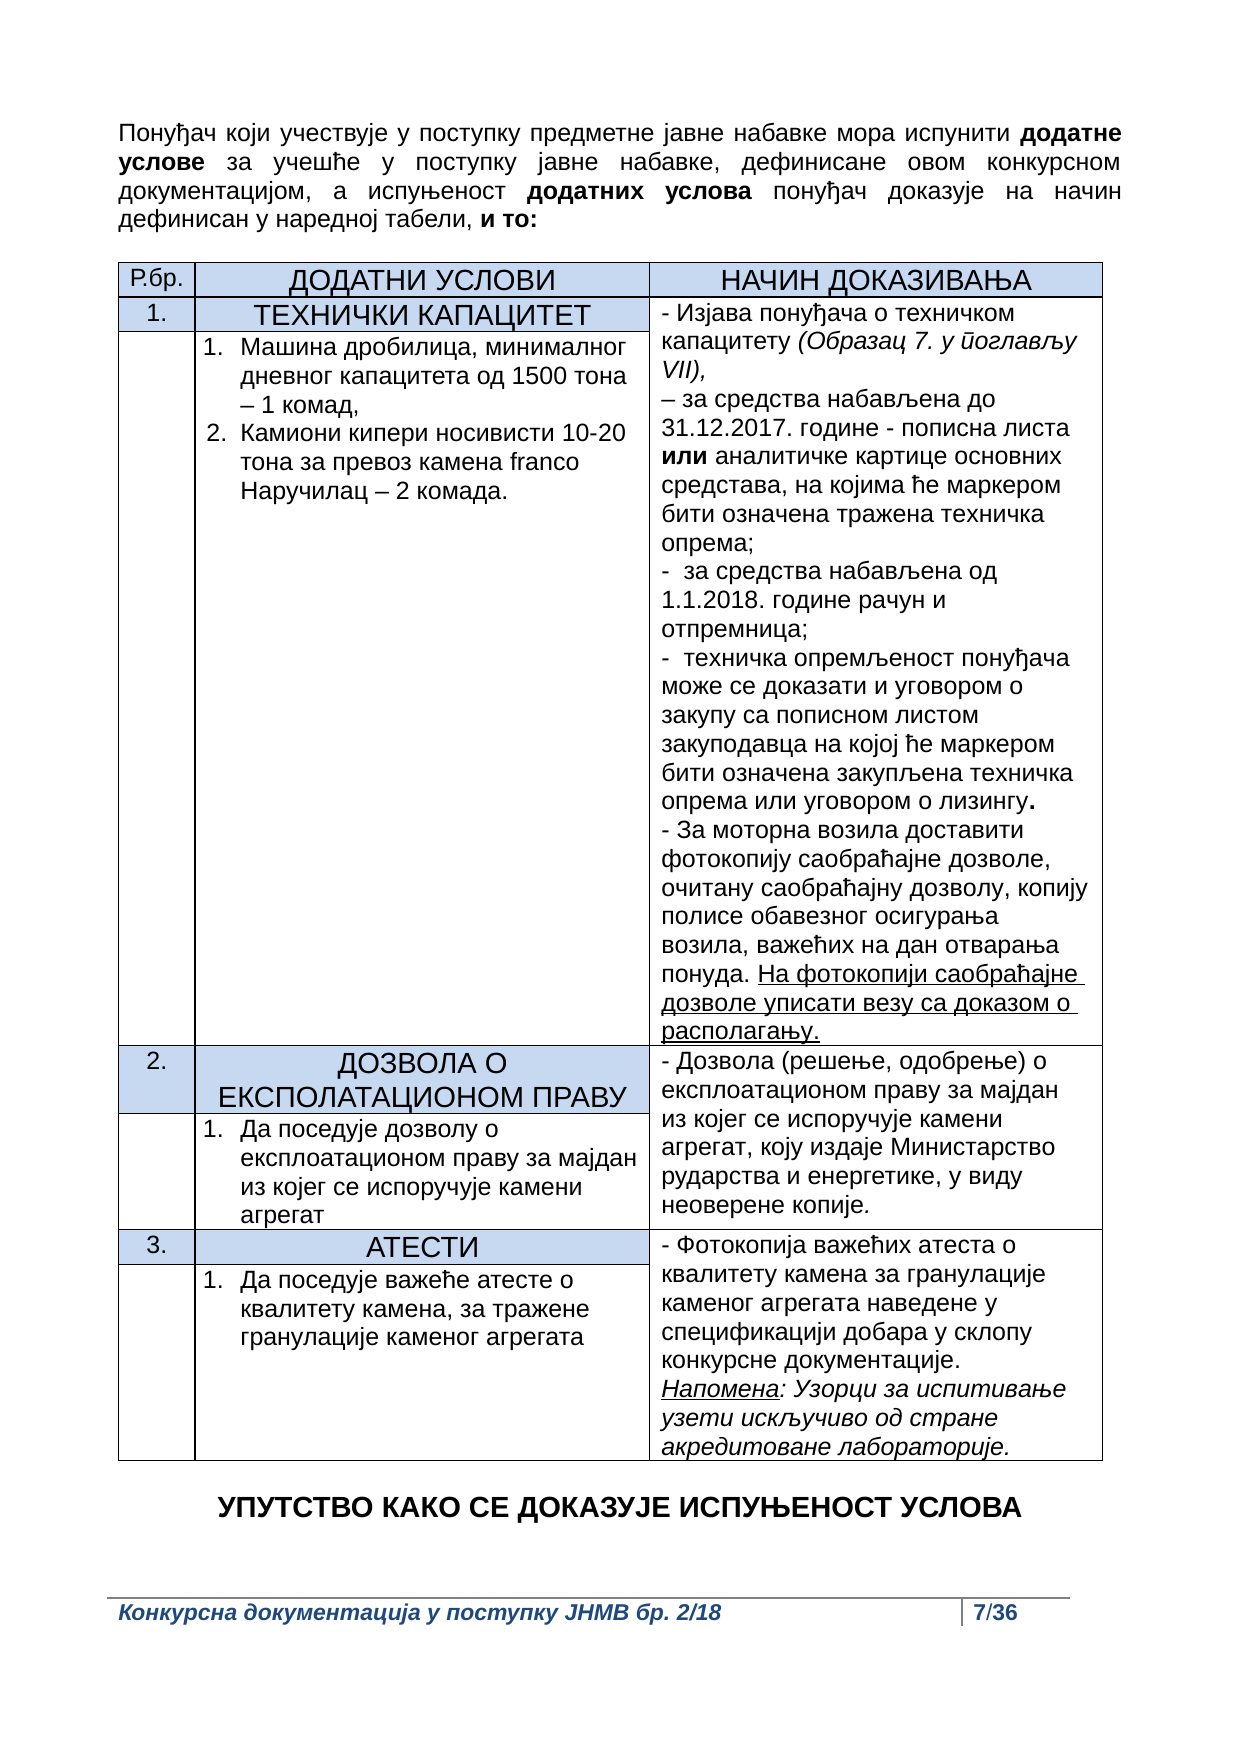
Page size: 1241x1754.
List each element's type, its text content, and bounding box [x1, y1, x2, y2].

table_header НАЧИН ДОКАЗИВАЊА [650, 263, 1102, 296]
table_cell [119, 1114, 194, 1229]
table_cell ДОЗВОЛА О ЕКСПОЛАТАЦИОНОМ ПРАВУ [196, 1046, 649, 1113]
table_cell Да поседује важеће атесте о квалитету камена, за тражене гранулације каменог агрегата [196, 1265, 649, 1460]
table_cell 1. [119, 298, 194, 331]
table_cell - Изјава понуђача о техничком капацитету (Образац 7. у поглављу VII), – за средства набављена до 31.12.2017. године - пописна листа или аналитичке картице основних средстава, на којима ће маркером бити означена тражена техничка опрема; - за средства набављена од 1.1.2018. године рачун и отпремницa; - техничка опремљеност понуђача може се доказати и уговором о закупу са пописном листом закуподавца на којој ће маркером бити означена закупљена техничка опрема или уговором о лизингу. - За моторна возила доставити фотокопију саобраћајне дозволе, очитану саобраћајну дозволу, копију полисе обавезног осигурања возила, важећих на дан отварања понуда. На фотокопији саобраћајне дозволе уписати везу са доказом о располагању. [650, 298, 1102, 1045]
table_cell 2. [119, 1046, 194, 1113]
table_header ДОДАТНИ УСЛОВИ [196, 263, 649, 296]
table_cell [119, 332, 194, 1045]
table_cell - Дозвола (решење, одобрење) о експлоатационом праву за мајдан из којег се испоручује камени агрегат, коју издаје Министарство рударства и енергетике, у виду неоверене копије. [650, 1046, 1102, 1229]
table_cell - Фотокопија важећих атеста о квалитету камена за гранулације каменог агрегата наведене у спецификацији добара у склопу конкурсне документације. Напомена: Узорци за испитивање узети искључиво од стране акредитоване лабораторије. [650, 1230, 1102, 1460]
table_cell Да поседује дозволу о експлоатационом праву за мајдан из којег се испоручује камени агрегат [196, 1114, 649, 1229]
list УПУТСТВО КАКО СЕ ДОКАЗУЈЕ ИСПУЊЕНОСТ УСЛОВА [118, 1490, 1122, 1523]
table_cell Машина дробилица, минималног дневног капацитета од 1500 тона – 1 комад, Камиони кипери носивисти 10-20 тона за превоз камена franco Наручилац – 2 комада. [196, 332, 649, 1045]
table_cell ТЕХНИЧКИ КАПАЦИТЕТ [196, 298, 649, 331]
table_cell [119, 1265, 194, 1460]
table_cell 3. [119, 1230, 194, 1264]
list Понуђач који учествује у поступку предметне јавне набавке мора испунити додатне услове за учешће у поступку јавне набавке, дефинисане овом конкурсном документацијом, а испуњеност додатних услова понуђач доказује на начин дефинисан у наредној табели, и то: [118, 118, 1122, 233]
table_header Р.бр. [119, 263, 194, 296]
table_cell АТЕСТИ [196, 1230, 649, 1264]
